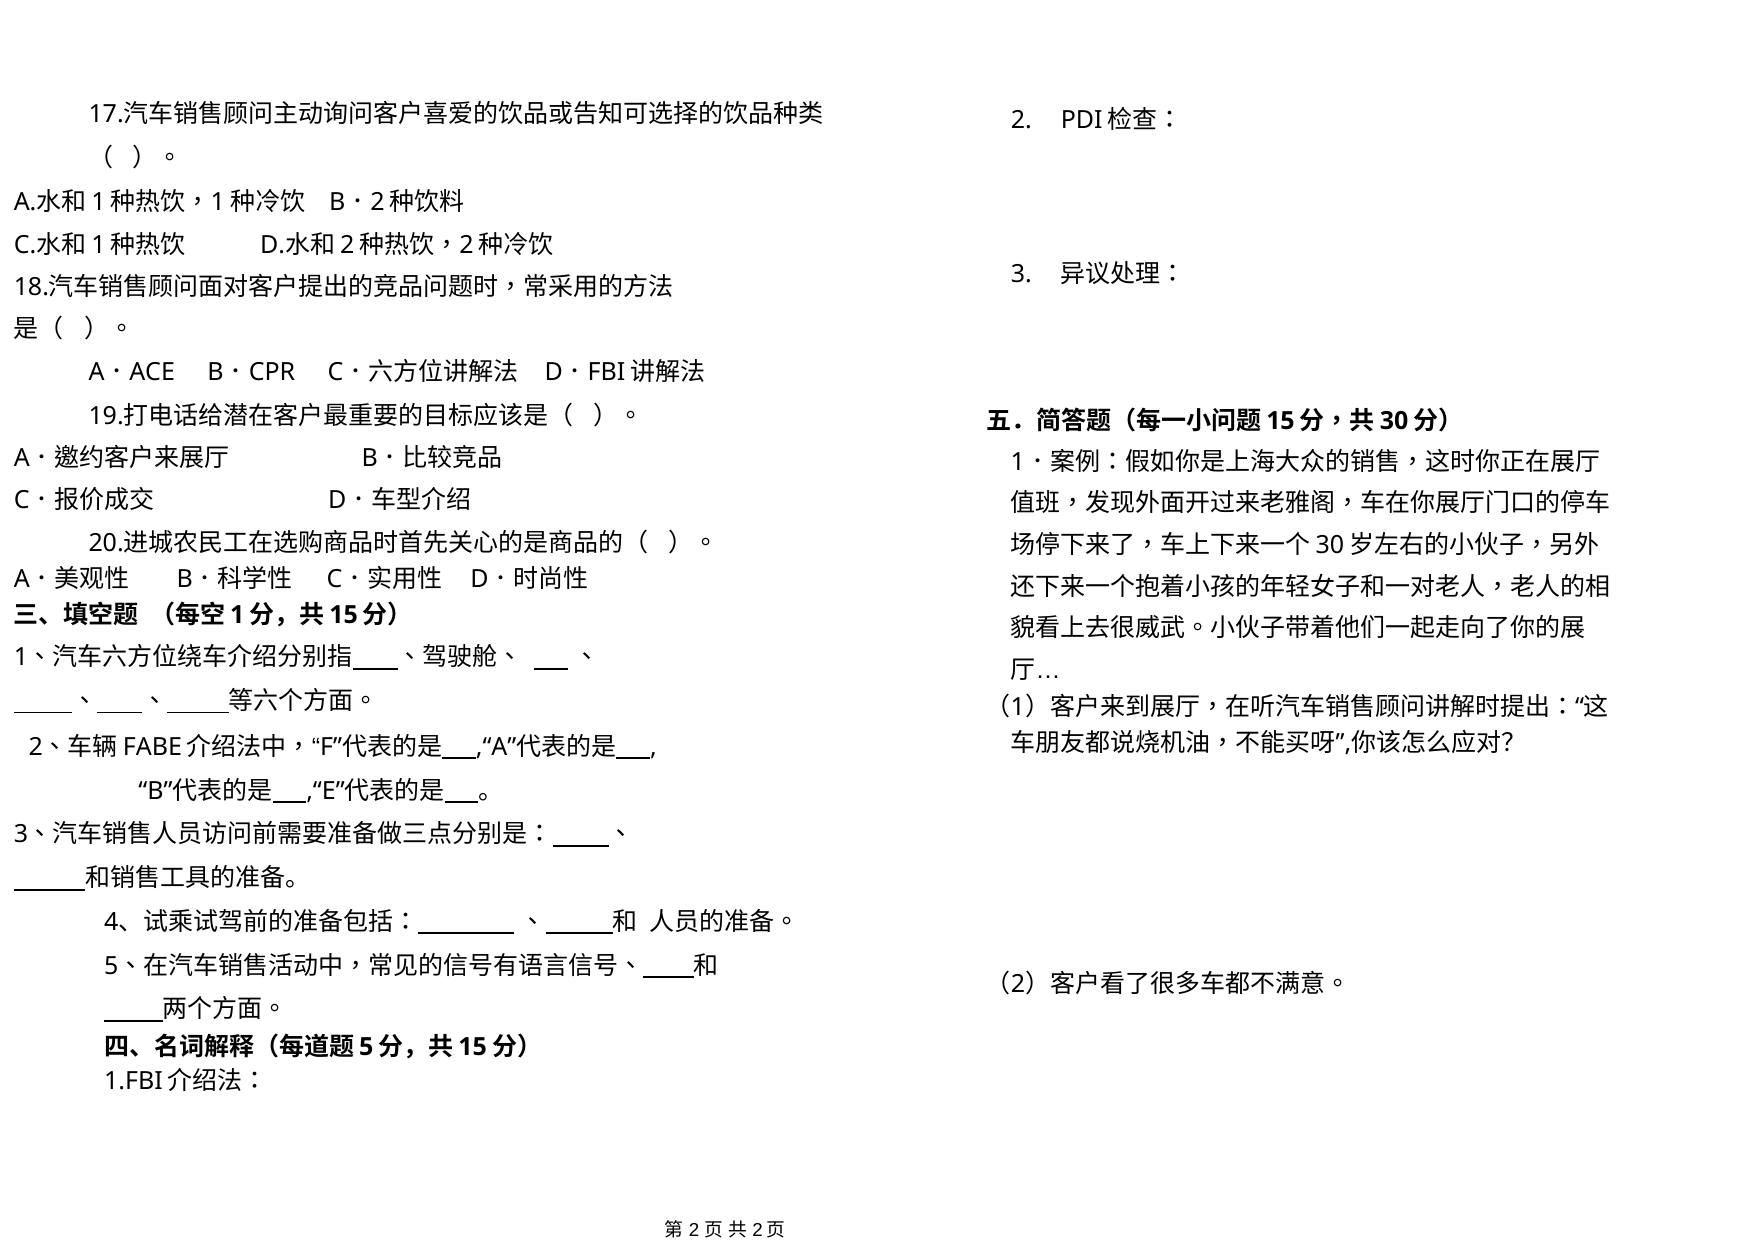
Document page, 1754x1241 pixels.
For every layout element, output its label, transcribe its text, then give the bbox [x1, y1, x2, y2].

list 五．简答题（每一小问题15分，共30分） [911, 400, 1616, 437]
list 两个方面。 [13, 983, 900, 1027]
text A．邀约客户来展厅 B．比较竞品 [13, 433, 900, 475]
list 1、汽车六方位绕车介绍分别指 、驾驶舱、 、 [13, 631, 900, 674]
list 19.打电话给潜在客户最重要的目标应该是（ ）。 [88, 389, 900, 433]
text （1）客户来到展厅，在听汽车销售顾问讲解时提出：“这车朋友都说烧机油，不能买呀”,你该怎么应对？ [985, 687, 1616, 759]
list （2）客户看了很多车都不满意。 [911, 963, 1616, 1000]
list A.水和1种热饮，1种冷饮 B．2种饮料 [13, 175, 900, 219]
text 18.汽车销售顾问面对客户提出的竞品问题时，常采用的方法 [13, 262, 900, 304]
list 三、填空题 （每空1分，共15分） [13, 594, 900, 631]
list 在汽车销售活动中，常见的信号有语言信号、 和 [13, 939, 900, 983]
list 、 、 等六个方面。 [13, 674, 900, 718]
list PDI检查： [911, 102, 1616, 136]
text 1.FBI介绍法： [13, 1063, 900, 1097]
list 异议处理： [911, 255, 1616, 289]
list A．ACE B．CPR C．六方位讲解法 D．FBI讲解法 [88, 346, 900, 389]
list 和销售工具的准备。 [13, 852, 900, 895]
list 17.汽车销售顾问主动询问客户喜爱的饮品或告知可选择的饮品种类（ ）。 [88, 87, 900, 175]
list C.水和1种热饮 D.水和2种热饮，2种冷饮 [13, 219, 900, 262]
list 20.进城农民工在选购商品时首先关心的是商品的（ ）。 [88, 517, 900, 560]
text 1．案例：假如你是上海大众的销售，这时你正在展厅值班，发现外面开过来老雅阁，车在你展厅门口的停车场停下来了，车上下来一个30岁左右的小伙子，另外还下来一个抱着小孩的年轻女子和一对老人，老人的相貌看上去很威武。小伙子带着他们一起走向了你的展厅… [1010, 437, 1616, 687]
list 3、汽车销售人员访问前需要准备做三点分别是： 、 [13, 808, 900, 852]
text 2、车辆FABE介绍法中，“F”代表的是 ,“A”代表的是 , [28, 718, 900, 764]
list “B”代表的是 ,“E”代表的是 。 [138, 764, 900, 808]
text 四、名词解释（每道题5分，共15分） [13, 1027, 900, 1063]
text A．美观性 B．科学性 C．实用性 D．时尚性 [13, 560, 900, 594]
list 试乘试驾前的准备包括： 、 和 人员的准备。 [13, 895, 900, 939]
text C．报价成交 D．车型介绍 [13, 475, 900, 517]
text 是（ ）。 [13, 304, 900, 346]
